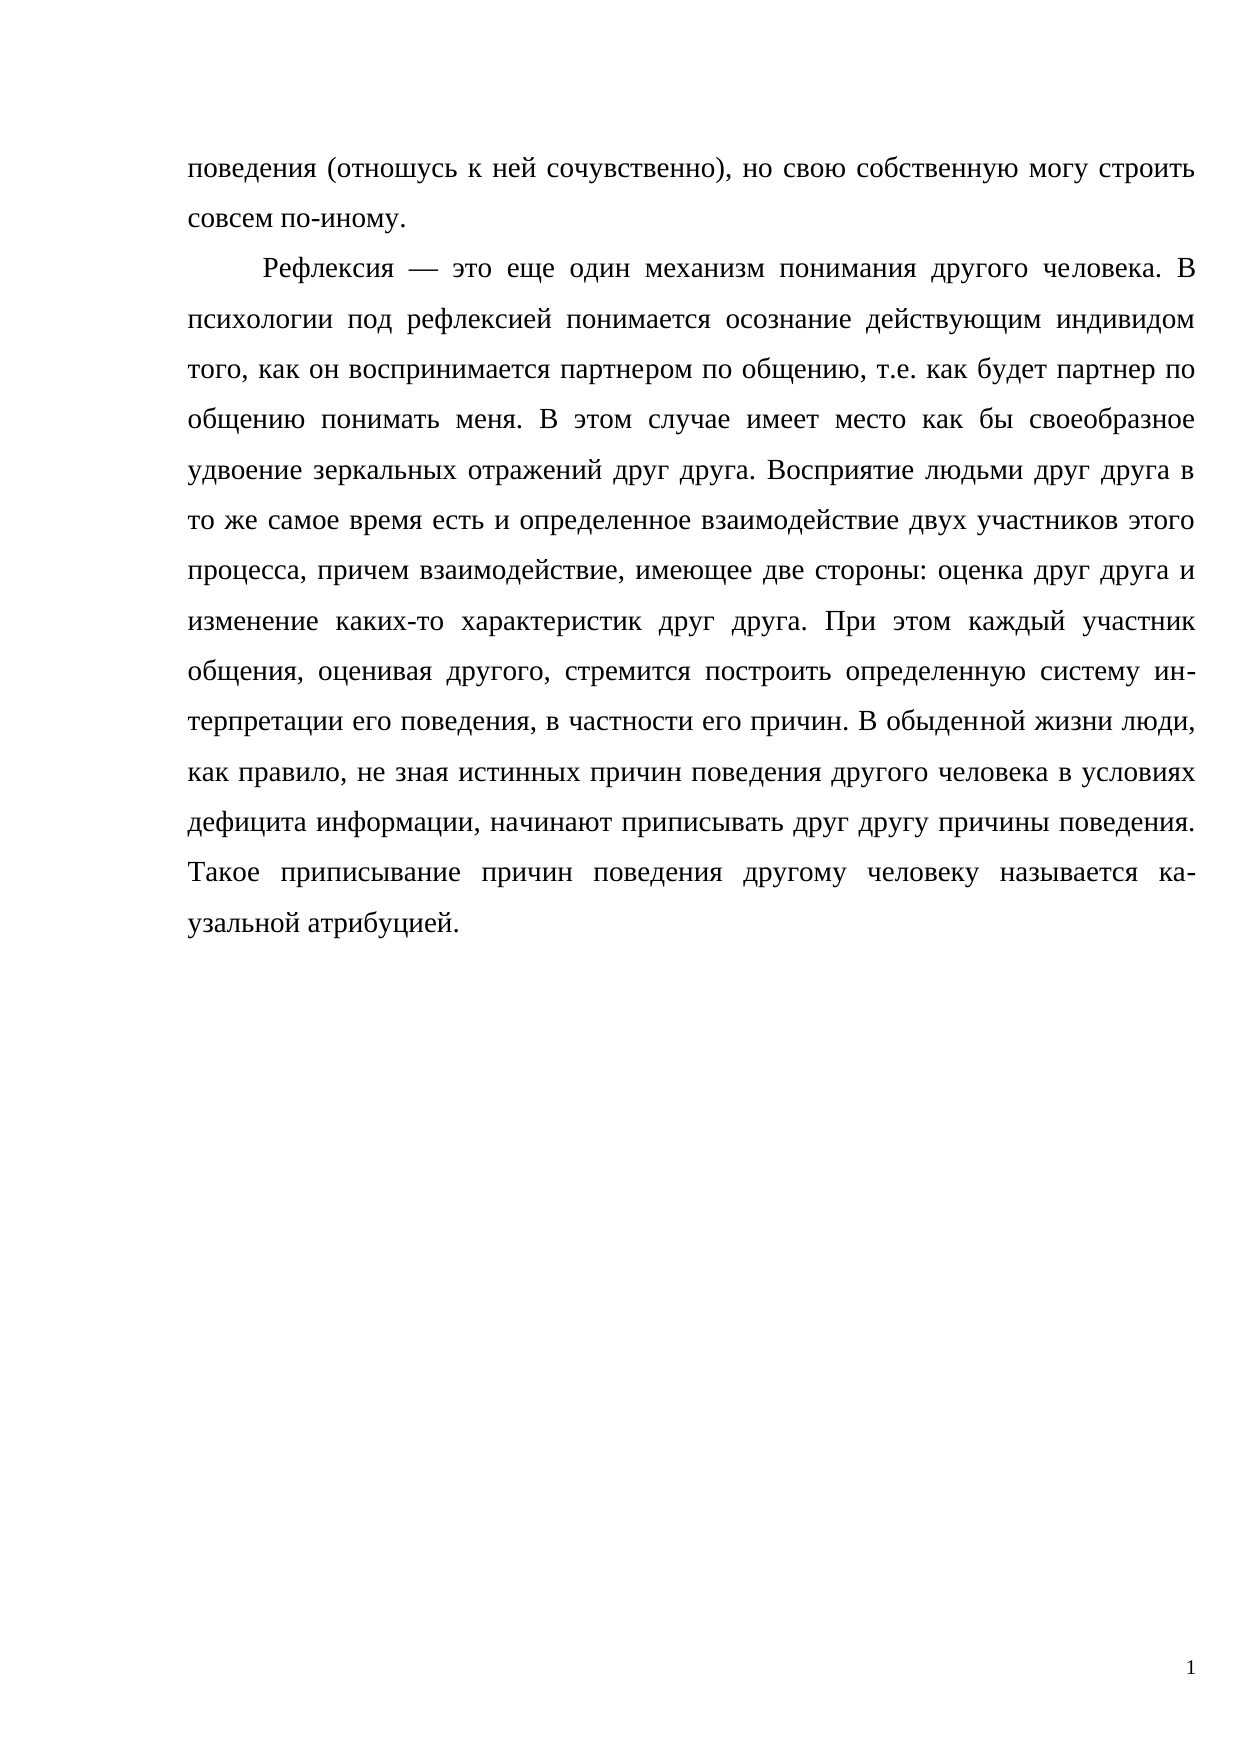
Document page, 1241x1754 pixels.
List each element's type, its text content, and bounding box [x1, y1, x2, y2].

text Рефлексия — это еще один механизм понимания другого человека. В психологии под рефлексией понимается осознание действующим индивидом того, как он воспринимается партнером по общению, т.е. как будет партнер по общению понимать меня. В этом случае имеет место как бы своеобразное удвоение зеркальных отражений друг друга. Восприятие людьми друг друга в то же самое время есть и определенное взаимодействие двух участников этого процесса, причем взаимодействие, имеющее две стороны: оценка друг друга и изменение каких-то характеристик друг друга. При этом каждый участник общения, оценивая другого, стремится построить определенную систему интерпретации его поведения, в частности его причин. В обыденной жизни люди, как правило, не зная истинных причин поведения другого человека в условиях дефицита информации, начинают приписывать друг другу причины поведения. Такое приписывание причин поведения другому человеку называется каузальной атрибуцией. [187, 251, 1196, 938]
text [187, 150, 1196, 234]
